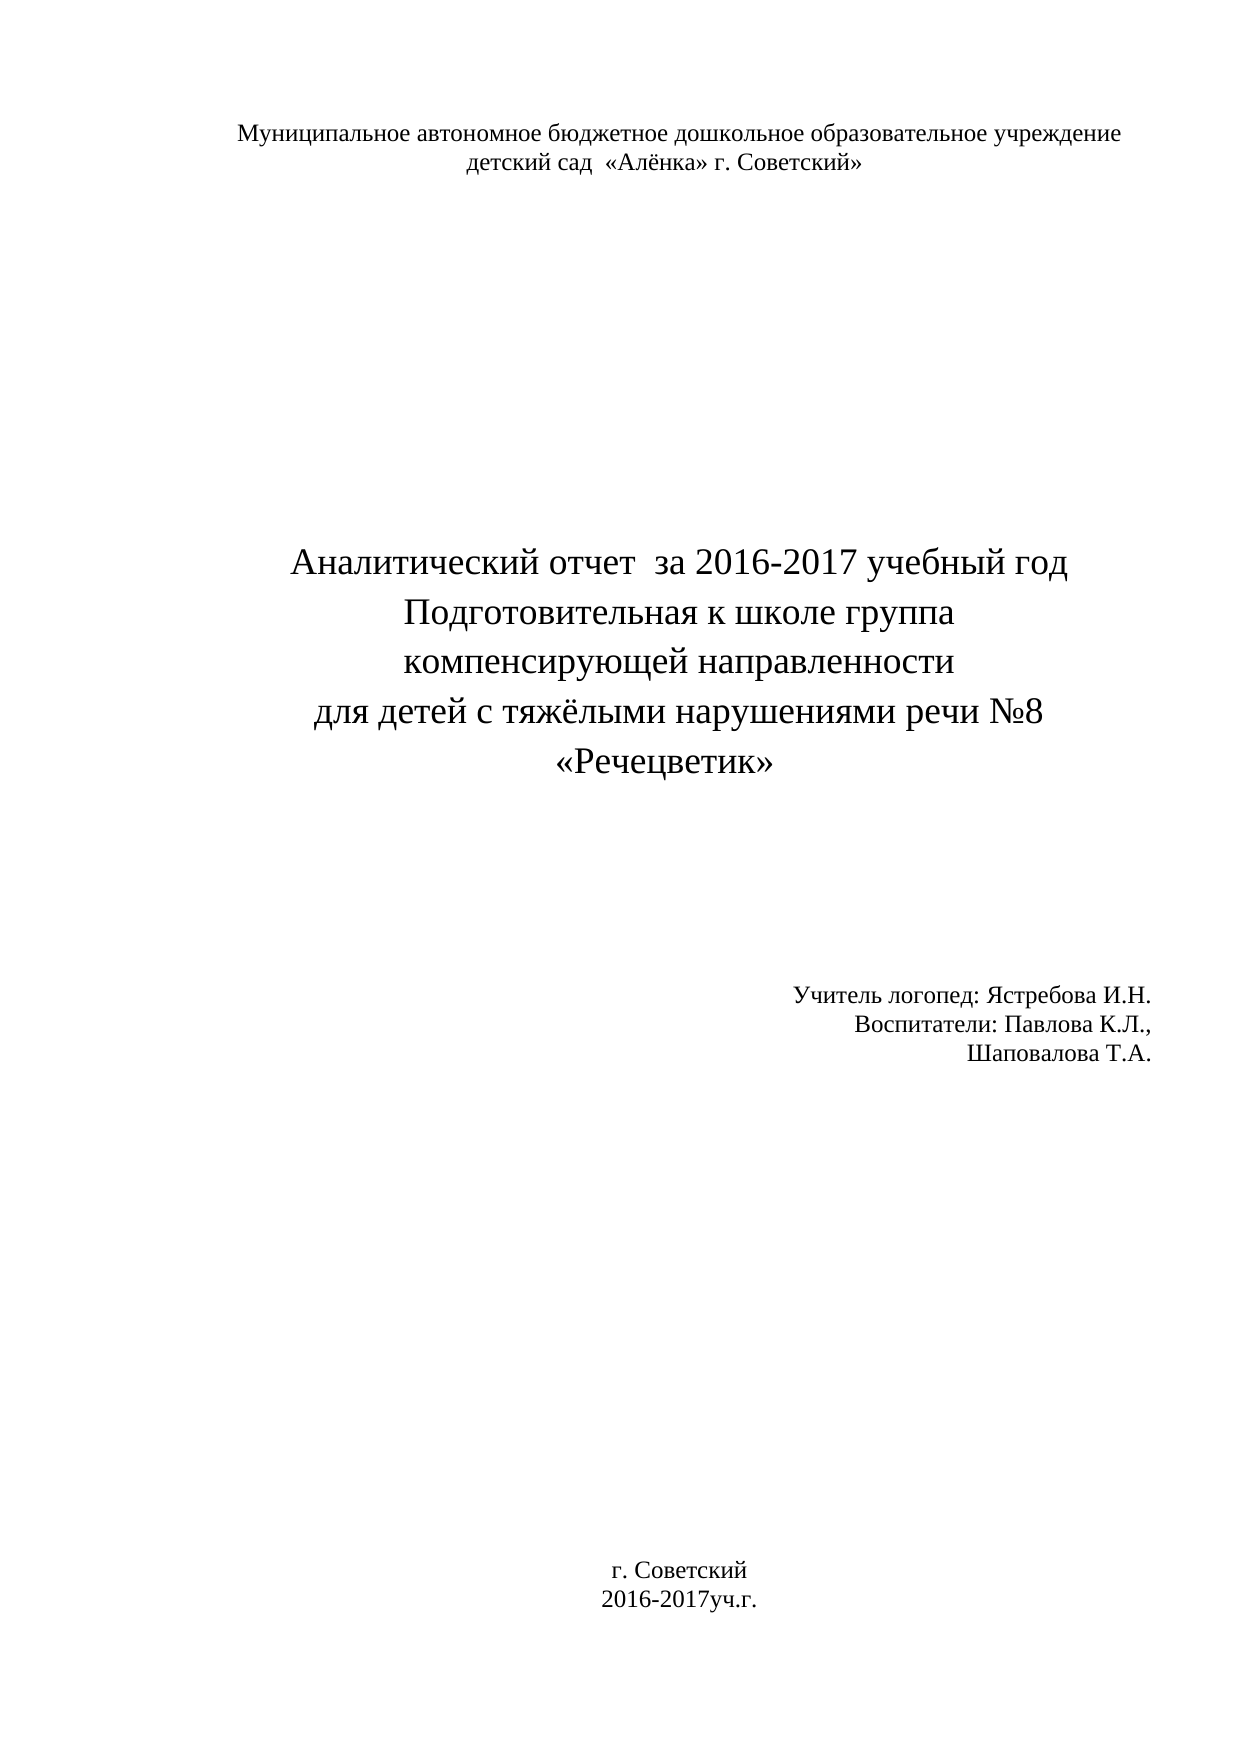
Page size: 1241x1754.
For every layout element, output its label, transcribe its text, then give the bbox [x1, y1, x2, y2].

text Муниципальное автономное бюджетное дошкольное образовательное учреждение детский сад «Алёнка» г. Советский» [177, 118, 1152, 176]
text Подготовительная к школе группа [177, 589, 1152, 632]
text Учитель логопед: Ястребова И.Н. [177, 980, 1152, 1009]
text компенсирующей направленности [177, 639, 1152, 682]
text Аналитический отчет за 2016-2017 учебный год [177, 540, 1152, 583]
text Воспитатели: Павлова К.Л., [177, 1009, 1152, 1038]
text 2016-2017уч.г. [177, 1584, 1152, 1613]
text г. Советский [177, 1555, 1152, 1584]
text для детей с тяжёлыми нарушениями речи №8 «Речецветик» [177, 688, 1152, 781]
text Шаповалова Т.А. [177, 1038, 1152, 1067]
